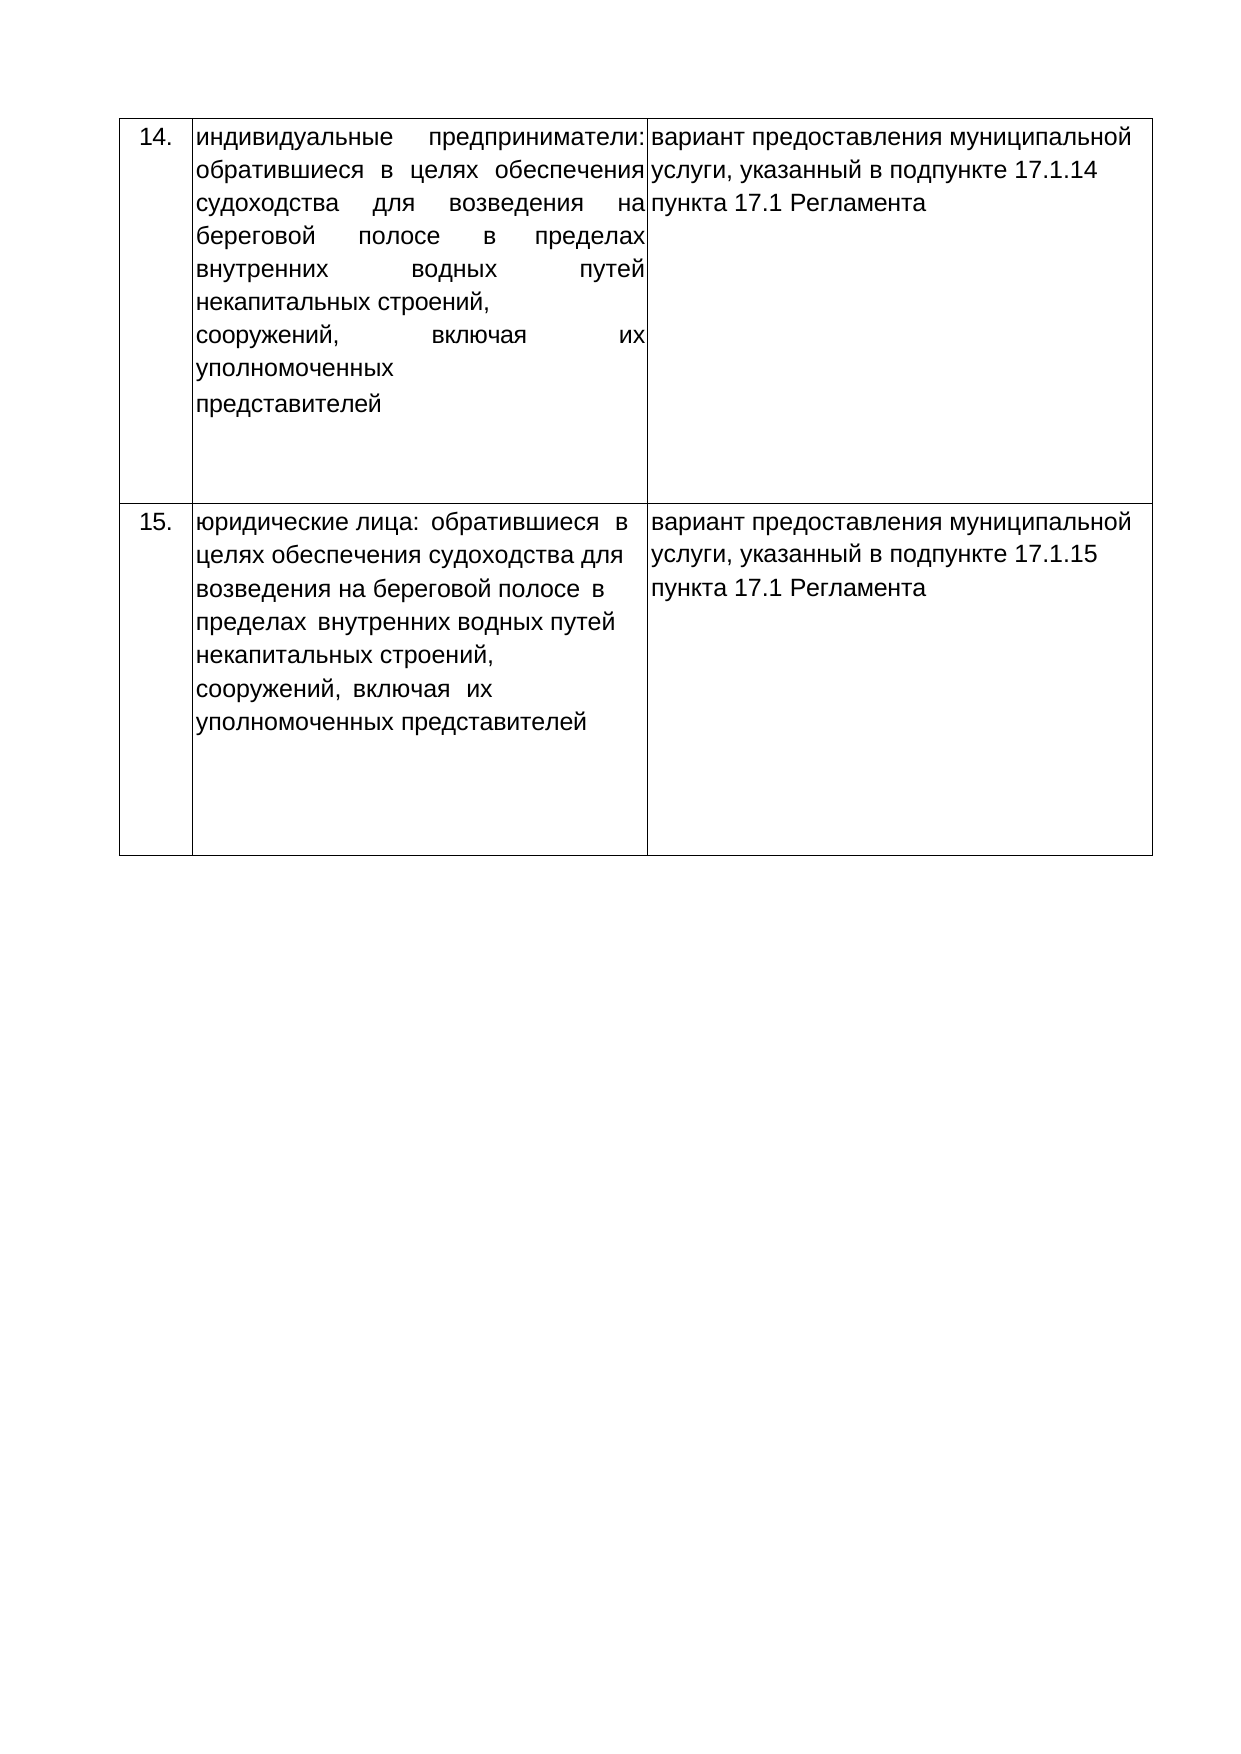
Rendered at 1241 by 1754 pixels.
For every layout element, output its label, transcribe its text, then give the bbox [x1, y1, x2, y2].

table_header вариант предоставления муниципальной услуги, указанный в подпункте 17.1.14 пункта 17.1 Регламента [648, 119, 1152, 503]
table_cell вариант предоставления муниципальной услуги, указанный в подпункте 17.1.15 пункта 17.1 Регламента [648, 504, 1152, 855]
table_header индивидуальные предприниматели: обратившиеся в целях обеспечения судоходства для возведения на береговой полосе в пределах внутренних водных путей некапитальных строений, сооружений, включая их уполномоченных представителей [193, 119, 647, 503]
table_cell 15. [120, 504, 192, 855]
table_header 14. [120, 119, 192, 503]
table_cell юридические лица: обратившиеся в целях обеспечения судоходства для возведения на береговой полосе в пределах внутренних водных путей некапитальных строений, сооружений, включая их уполномоченных представителей [193, 504, 647, 855]
